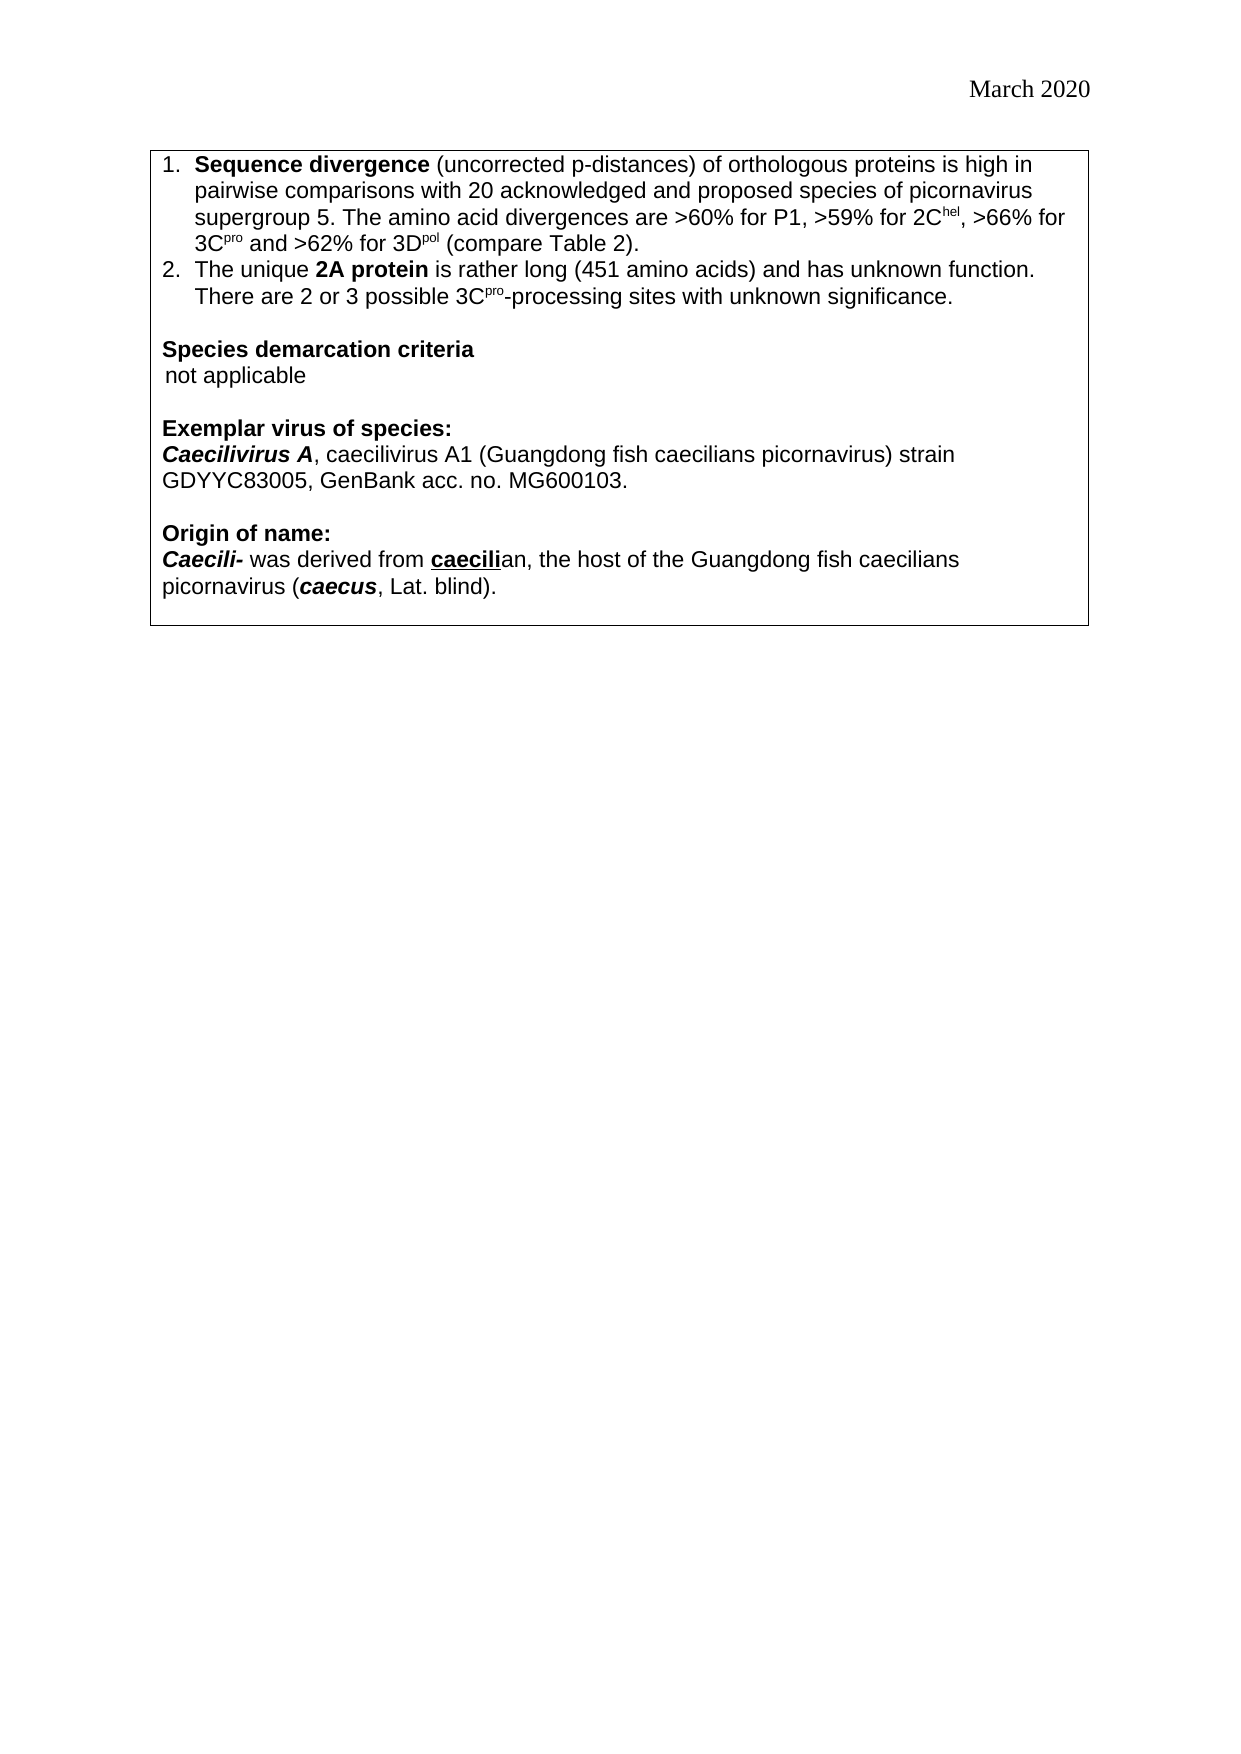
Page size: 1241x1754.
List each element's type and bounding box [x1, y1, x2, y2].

table_header [139, 150, 1100, 627]
